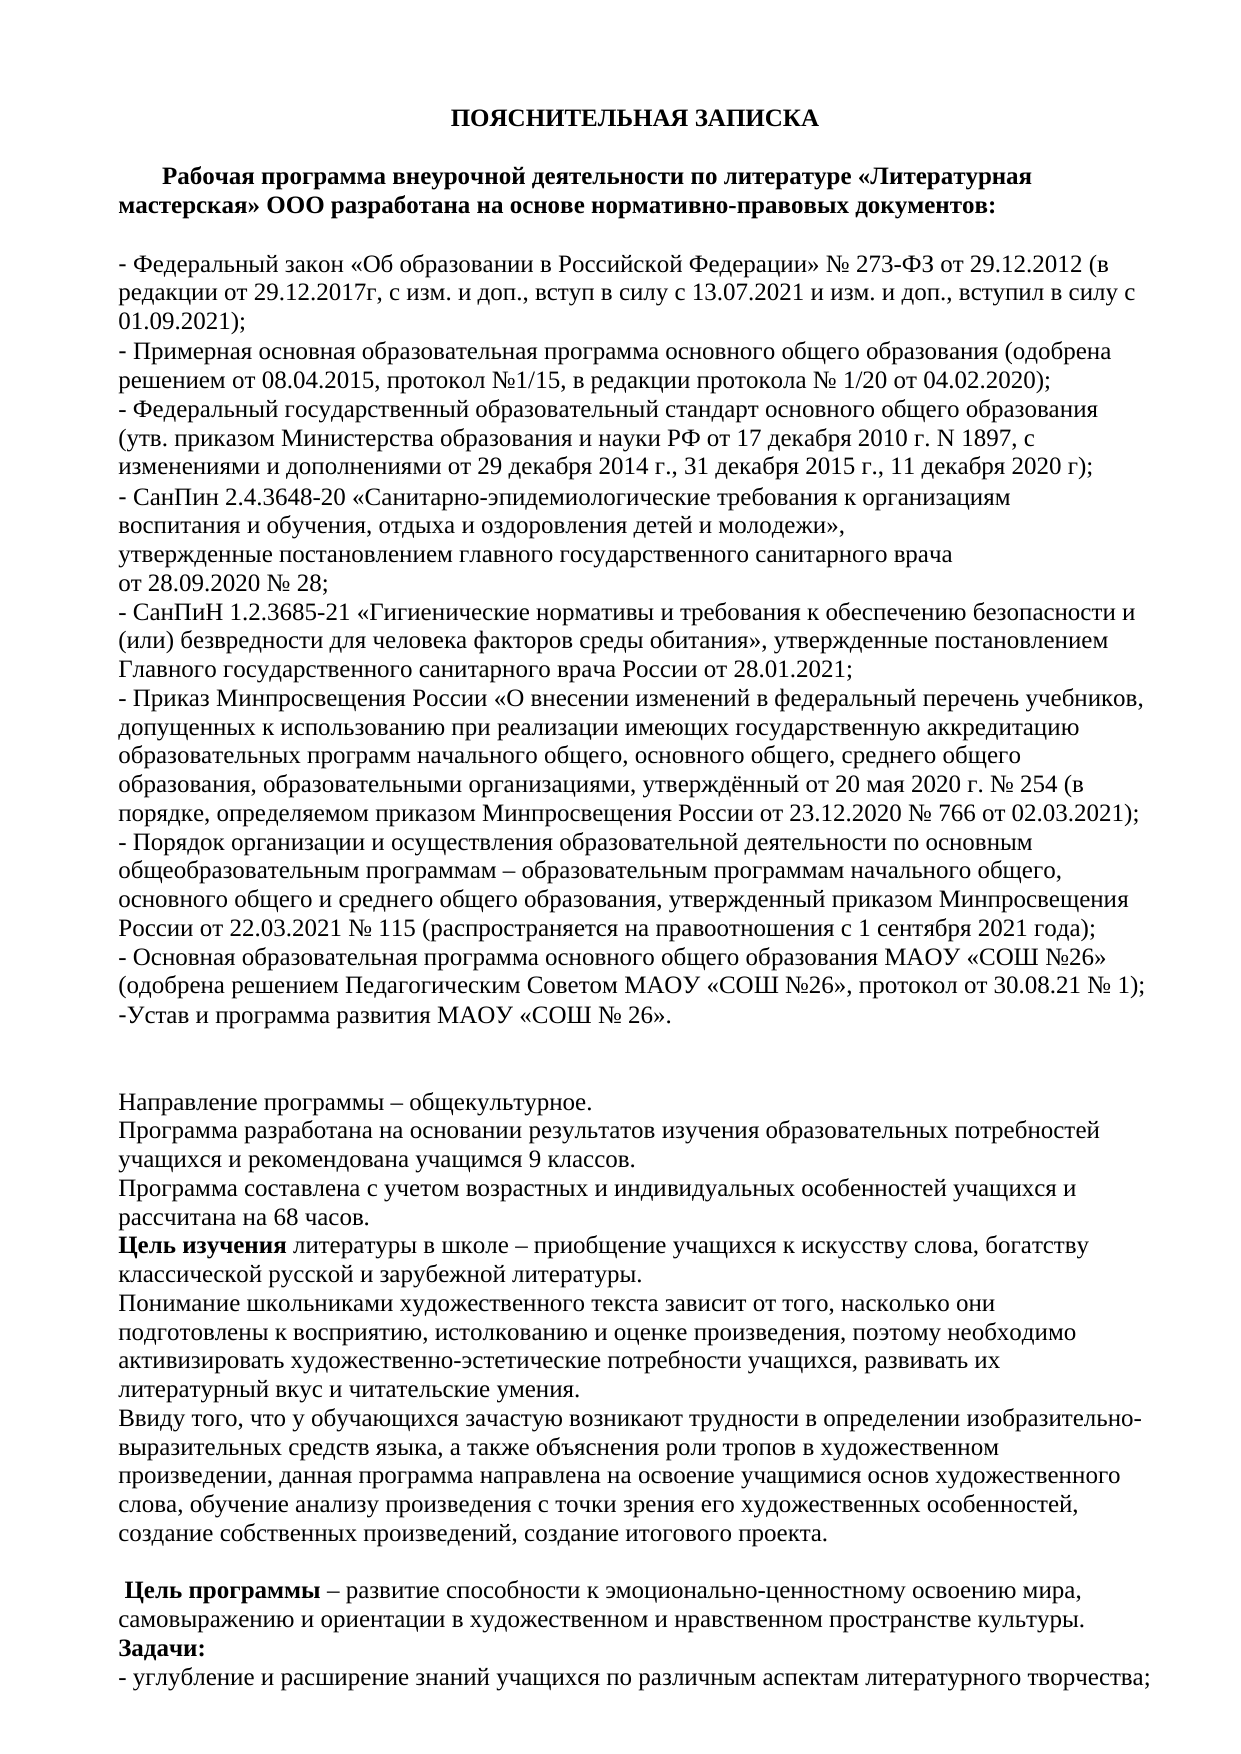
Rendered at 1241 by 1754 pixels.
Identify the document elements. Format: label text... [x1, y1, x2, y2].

text воспитания и обучения, отдыха и оздоровления детей и молодежи», [118, 510, 1152, 539]
text - Федеральный государственный образовательный стандарт основного общего образования (утв. приказом Министерства образования и науки РФ от 17 декабря 2010 г. N 1897, с изменениями и дополнениями от 29 декабря 2014 г., 31 декабря 2015 г., 11 декабря 2020 г); [118, 394, 1152, 480]
text - Приказ Минпросвещения России «О внесении изменений в федеральный перечень учебников, допущенных к использованию при реализации имеющих государственную аккредитацию образовательных программ начального общего, основного общего, среднего общего образования, образовательными организациями, утверждённый от 20 мая 2020 г. № 254 (в порядке, определяемом приказом Минпросвещения России от 23.12.2020 № 766 от 02.03.2021); [118, 683, 1152, 827]
text - СанПиН 1.2.3685-21 «Гигиенические нормативы и требования к обеспечению безопасности и (или) безвредности для человека факторов среды обитания», утвержденные постановлением Главного государственного санитарного врача России от 28.01.2021; [118, 597, 1152, 683]
text - Порядок организации и осуществления образовательной деятельности по основным общеобразовательным программам – образовательным программам начального общего, основного общего и среднего общего образования, утвержденный приказом Минпросвещения России от 22.03.2021 № 115 (распространяется на правоотношения с 1 сентября 2021 года); [118, 827, 1152, 942]
text Цель программы – развитие способности к эмоционально-ценностному освоению мира, самовыражению и ориентации в художественном и нравственном пространстве культуры. [118, 1576, 1152, 1633]
text ‐ СанПин 2.4.3648-20 «Санитарно-эпидемиологические требования к организациям [118, 480, 1152, 510]
text Задачи: [118, 1633, 1152, 1662]
text ‐ Федеральный закон «Об образовании в Российской Федерации» № 273-ФЗ от 29.12.2012 (в редакции от 29.12.2017г, с изм. и доп., вступ в силу с 13.07.2021 и изм. и доп., вступил в силу с 01.09.2021); [118, 247, 1152, 335]
text утвержденные постановлением главного государственного санитарного врача [118, 539, 1152, 568]
text от 28.09.2020 № 28; [118, 568, 1152, 597]
text Понимание школьниками художественного текста зависит от того, насколько они подготовлены к восприятию, истолкованию и оценке произведения, поэтому необходимо активизировать художественно-эстетические потребности учащихся, развивать их литературный вкус и читательские умения. [118, 1288, 1152, 1403]
text Программа составлена с учетом возрастных и индивидуальных особенностей учащихся и рассчитана на 68 часов. [118, 1173, 1152, 1231]
text - углубление и расширение знаний учащихся по различным аспектам литературного творчества; [118, 1662, 1152, 1691]
text ‐ Примерная основная образовательная программа основного общего образования (одобрена решением от 08.04.2015, протокол №1/15, в редакции протокола № 1/20 от 04.02.2020); [118, 335, 1152, 394]
text ‐Устав и программа развития МАОУ «СОШ № 26». [118, 999, 1152, 1029]
text Цель изучения литературы в школе – приобщение учащихся к искусству слова, богатству классической русской и зарубежной литературы. [118, 1231, 1152, 1288]
text ПОЯСНИТЕЛЬНАЯ ЗАПИСКА [118, 103, 1152, 132]
text Рабочая программа внеурочной деятельности по литературе «Литературная мастерская» ООО разработана на основе нормативно-правовых документов: [118, 161, 1152, 218]
text Программа разработана на основании результатов изучения образовательных потребностей учащихся и рекомендована учащимся 9 классов. [118, 1116, 1181, 1173]
text - Основная образовательная программа основного общего образования МАОУ «СОШ №26» (одобрена решением Педагогическим Советом МАОУ «СОШ №26», протокол от 30.08.21 № 1); [118, 942, 1152, 999]
text Направление программы – общекультурное. [118, 1087, 1152, 1116]
text Ввиду того, что у обучающихся зачастую возникают трудности в определении изобразительно-выразительных средств языка, а также объяснения роли тропов в художественном произведении, данная программа направлена на освоение учащимися основ художественного слова, обучение анализу произведения с точки зрения его художественных особенностей, создание собственных произведений, создание итогового проекта. [118, 1403, 1152, 1547]
